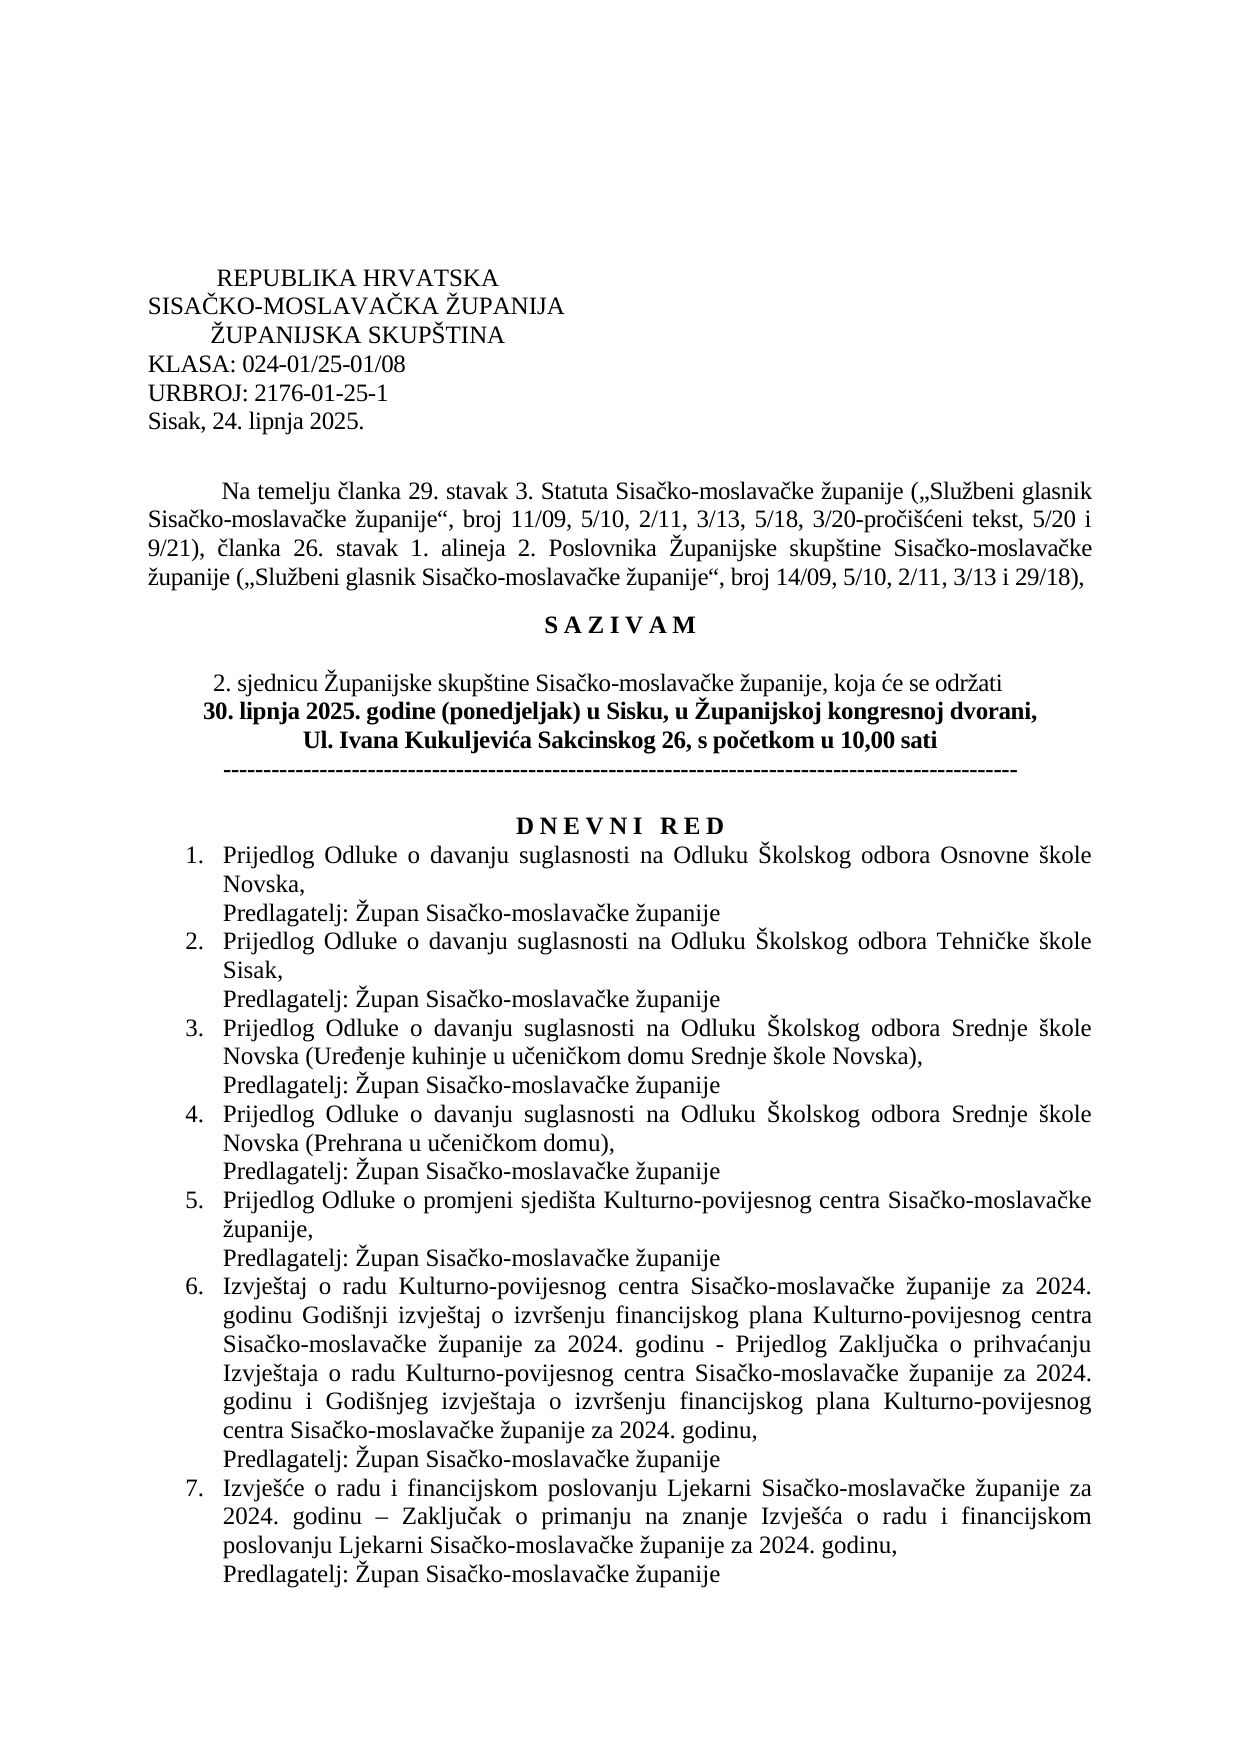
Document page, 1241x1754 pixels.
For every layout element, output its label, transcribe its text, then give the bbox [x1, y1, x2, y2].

text Ul. Ivana Kukuljevića Sakcinskog 26, s početkom u 10,00 sati [148, 725, 1093, 754]
text Na temelju članka 29. stavak 3. Statuta Sisačko-moslavačke županije („Službeni glasnik Sisačko-moslavačke županije“, broj 11/09, 5/10, 2/11, 3/13, 5/18, 3/20-pročišćeni tekst, 5/20 i 9/21), članka 26. stavak 1. alineja 2. Poslovnika Županijske skupštine Sisačko-moslavačke županije („Službeni glasnik Sisačko-moslavačke županije“, broj 14/09, 5/10, 2/11, 3/13 i 29/18), [148, 476, 1093, 591]
text URBROJ: 2176-01-25-1 [148, 378, 1093, 406]
text Predlagatelj: Župan Sisačko-moslavačke županije [223, 1243, 1093, 1271]
list Izvještaj o radu Kulturno-povijesnog centra Sisačko-moslavačke županije za 2024. godinu Godišnji izvještaj o izvršenju financijskog plana Kulturno-povijesnog centra Sisačko-moslavačke županije za 2024. godinu - Prijedlog Zaključka o prihvaćanju Izvještaja o radu Kulturno-povijesnog centra Sisačko-moslavačke županije za 2024. godinu i Godišnjeg izvještaja o izvršenju financijskog plana Kulturno-povijesnog centra Sisačko-moslavačke županije za 2024. godinu, [185, 1271, 1093, 1444]
list Izvješće o radu i financijskom poslovanju Ljekarni Sisačko-moslavačke županije za 2024. godinu – Zaključak o primanju na znanje Izvješća o radu i financijskom poslovanju Ljekarni Sisačko-moslavačke županije za 2024. godinu, [185, 1473, 1093, 1559]
text Predlagatelj: Župan Sisačko-moslavačke županije [223, 984, 1093, 1013]
list Prijedlog Odluke o davanju suglasnosti na Odluku Školskog odbora Srednje škole Novska (Prehrana u učeničkom domu), [185, 1099, 1093, 1156]
text 30. lipnja 2025. godine (ponedjeljak) u Sisku, u Županijskoj kongresnoj dvorani, [148, 696, 1093, 725]
text Predlagatelj: Župan Sisačko-moslavačke županije [223, 898, 1093, 926]
list Prijedlog Odluke o promjeni sjedišta Kulturno-povijesnog centra Sisačko-moslavačke županije, [185, 1185, 1093, 1243]
text KLASA: 024-01/25-01/08 [148, 349, 1093, 378]
text Predlagatelj: Župan Sisačko-moslavačke županije [223, 1559, 1093, 1588]
text ŽUPANIJSKA SKUPŠTINA [148, 320, 1093, 349]
text S A Z I V A M [148, 610, 1093, 639]
text Predlagatelj: Župan Sisačko-moslavačke županije [223, 1444, 1093, 1473]
text SISAČKO-MOSLAVAČKA ŽUPANIJA [148, 291, 1093, 320]
list Prijedlog Odluke o davanju suglasnosti na Odluku Školskog odbora Osnovne škole Novska, [185, 840, 1093, 898]
text Predlagatelj: Župan Sisačko-moslavačke županije [223, 1070, 1093, 1099]
text Predlagatelj: Župan Sisačko-moslavačke županije [223, 1156, 1093, 1185]
text 2. sjednicu Županijske skupštine Sisačko-moslavačke županije, koja će se održati [148, 668, 1093, 696]
text --------------------------------------------------------------------------------------------------- [148, 754, 1093, 783]
list Prijedlog Odluke o davanju suglasnosti na Odluku Školskog odbora Tehničke škole Sisak, [185, 926, 1093, 984]
text Sisak, 24. lipnja 2025. [148, 406, 1093, 435]
text REPUBLIKA HRVATSKA [148, 263, 1093, 291]
text D N E V N I R E D [148, 811, 1093, 840]
list Prijedlog Odluke o davanju suglasnosti na Odluku Školskog odbora Srednje škole Novska (Uređenje kuhinje u učeničkom domu Srednje škole Novska), [185, 1013, 1093, 1070]
